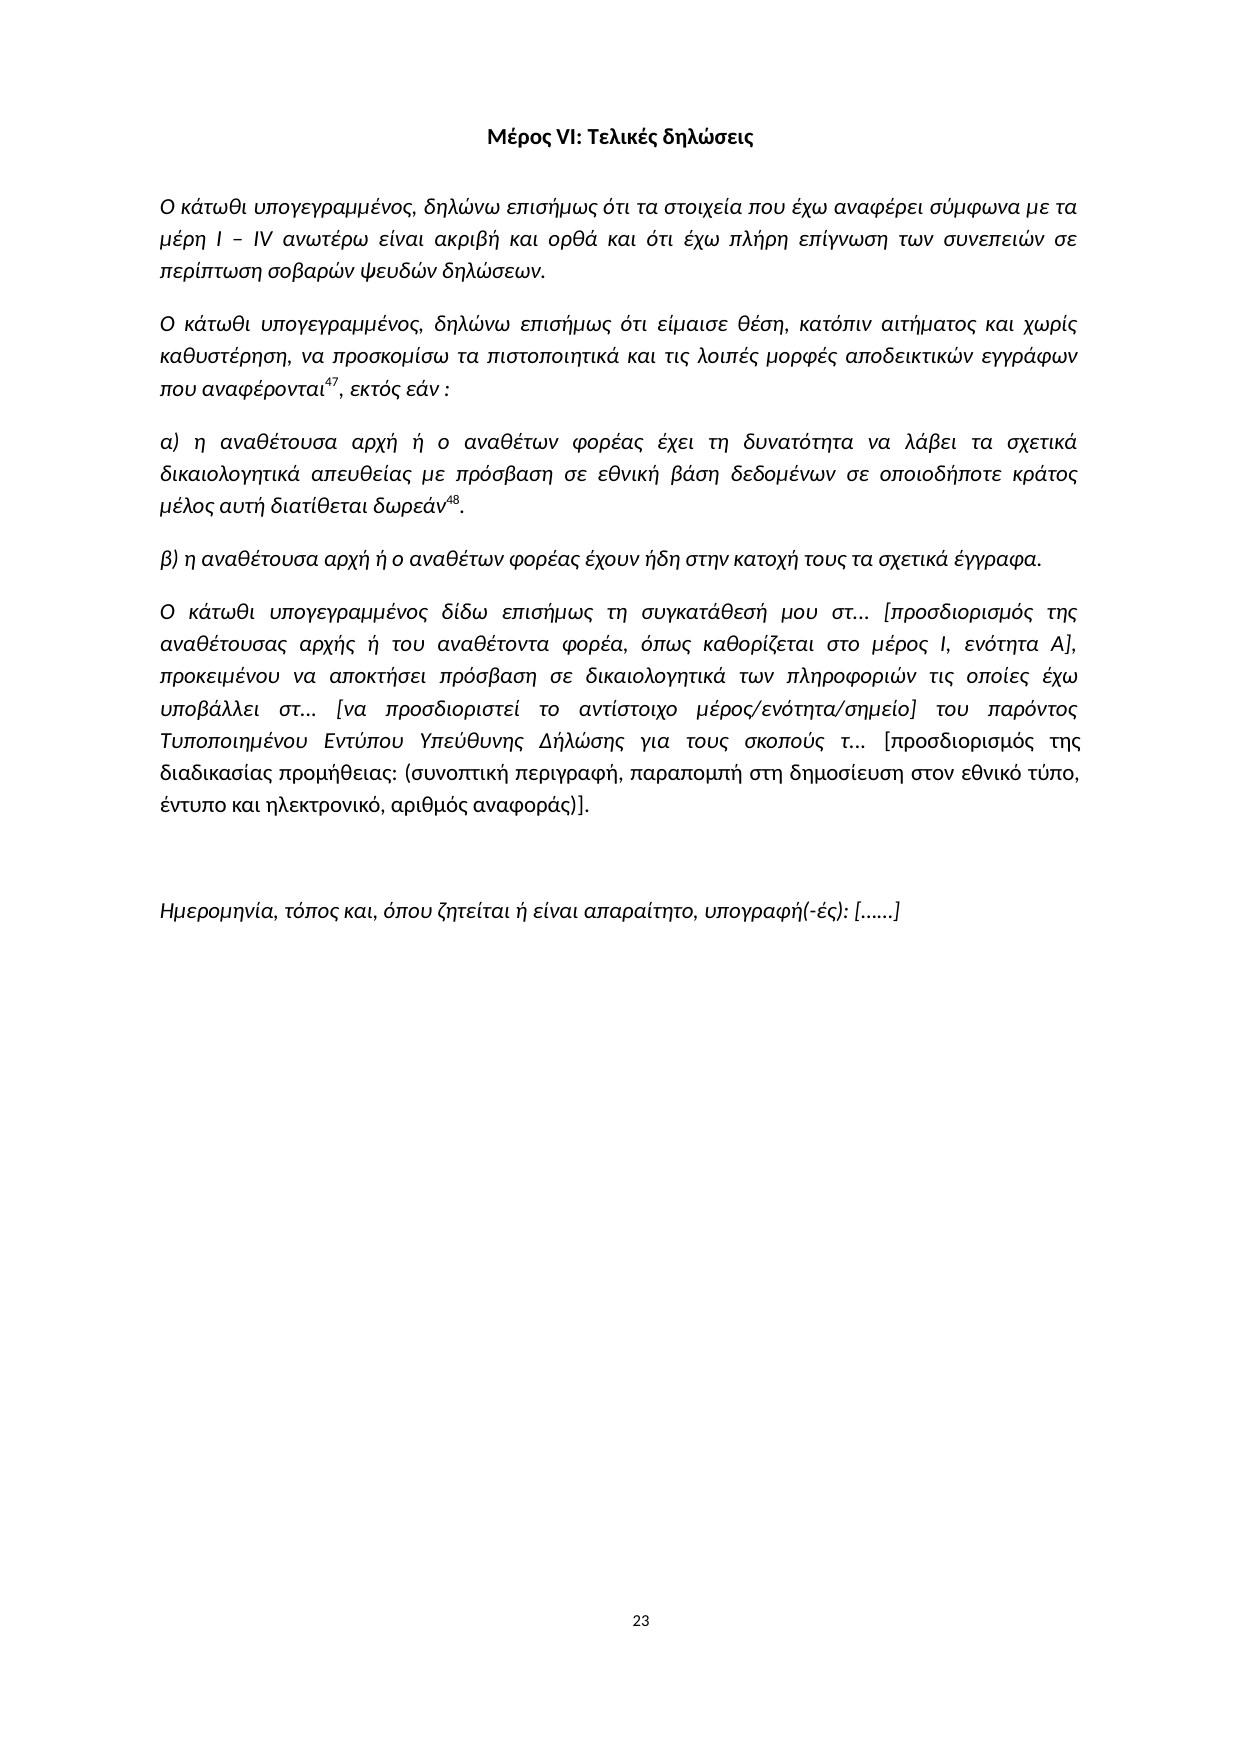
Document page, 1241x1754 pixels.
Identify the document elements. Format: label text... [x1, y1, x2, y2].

text α) η αναθέτουσα αρχή ή ο αναθέτων φορέας έχει τη δυνατότητα να λάβει τα σχετικά δικαιολογητικά απευθείας με πρόσβαση σε εθνική βάση δεδομένων σε οποιοδήποτε κράτος μέλος αυτή διατίθεται δωρεάν. [159, 427, 1081, 519]
text Ημερομηνία, τόπος και, όπου ζητείται ή είναι απαραίτητο, υπογραφή(-ές): [……] [159, 896, 1081, 924]
title Μέρος VI: Τελικές δηλώσεις [159, 122, 1081, 150]
text Ο κάτωθι υπογεγραμμένος, δηλώνω επισήμως ότι είμαισε θέση, κατόπιν αιτήματος και χωρίς καθυστέρηση, να προσκομίσω τα πιστοποιητικά και τις λοιπές μορφές αποδεικτικών εγγράφων που αναφέρονται, εκτός εάν : [159, 309, 1081, 402]
text Ο κάτωθι υπογεγραμμένος, δηλώνω επισήμως ότι τα στοιχεία που έχω αναφέρει σύμφωνα με τα μέρη Ι – IV ανωτέρω είναι ακριβή και ορθά και ότι έχω πλήρη επίγνωση των συνεπειών σε περίπτωση σοβαρών ψευδών δηλώσεων. [159, 192, 1081, 284]
text Ο κάτωθι υπογεγραμμένος δίδω επισήμως τη συγκατάθεσή μου στ... [προσδιορισμός της αναθέτουσας αρχής ή του αναθέτοντα φορέα, όπως καθορίζεται στο μέρος Ι, ενότητα Α], προκειμένου να αποκτήσει πρόσβαση σε δικαιολογητικά των πληροφοριών τις οποίες έχω υποβάλλει στ... [να προσδιοριστεί το αντίστοιχο μέρος/ενότητα/σημείο] του παρόντος Τυποποιημένου Εντύπου Υπεύθυνης Δήλώσης για τους σκοπούς τ... [προσδιορισμός της διαδικασίας προμήθειας: (συνοπτική περιγραφή, παραπομπή στη δημοσίευση στον εθνικό τύπο, έντυπο και ηλεκτρονικό, αριθμός αναφοράς)]. [159, 597, 1081, 818]
text β) η αναθέτουσα αρχή ή ο αναθέτων φορέας έχουν ήδη στην κατοχή τους τα σχετικά έγγραφα. [159, 544, 1081, 572]
